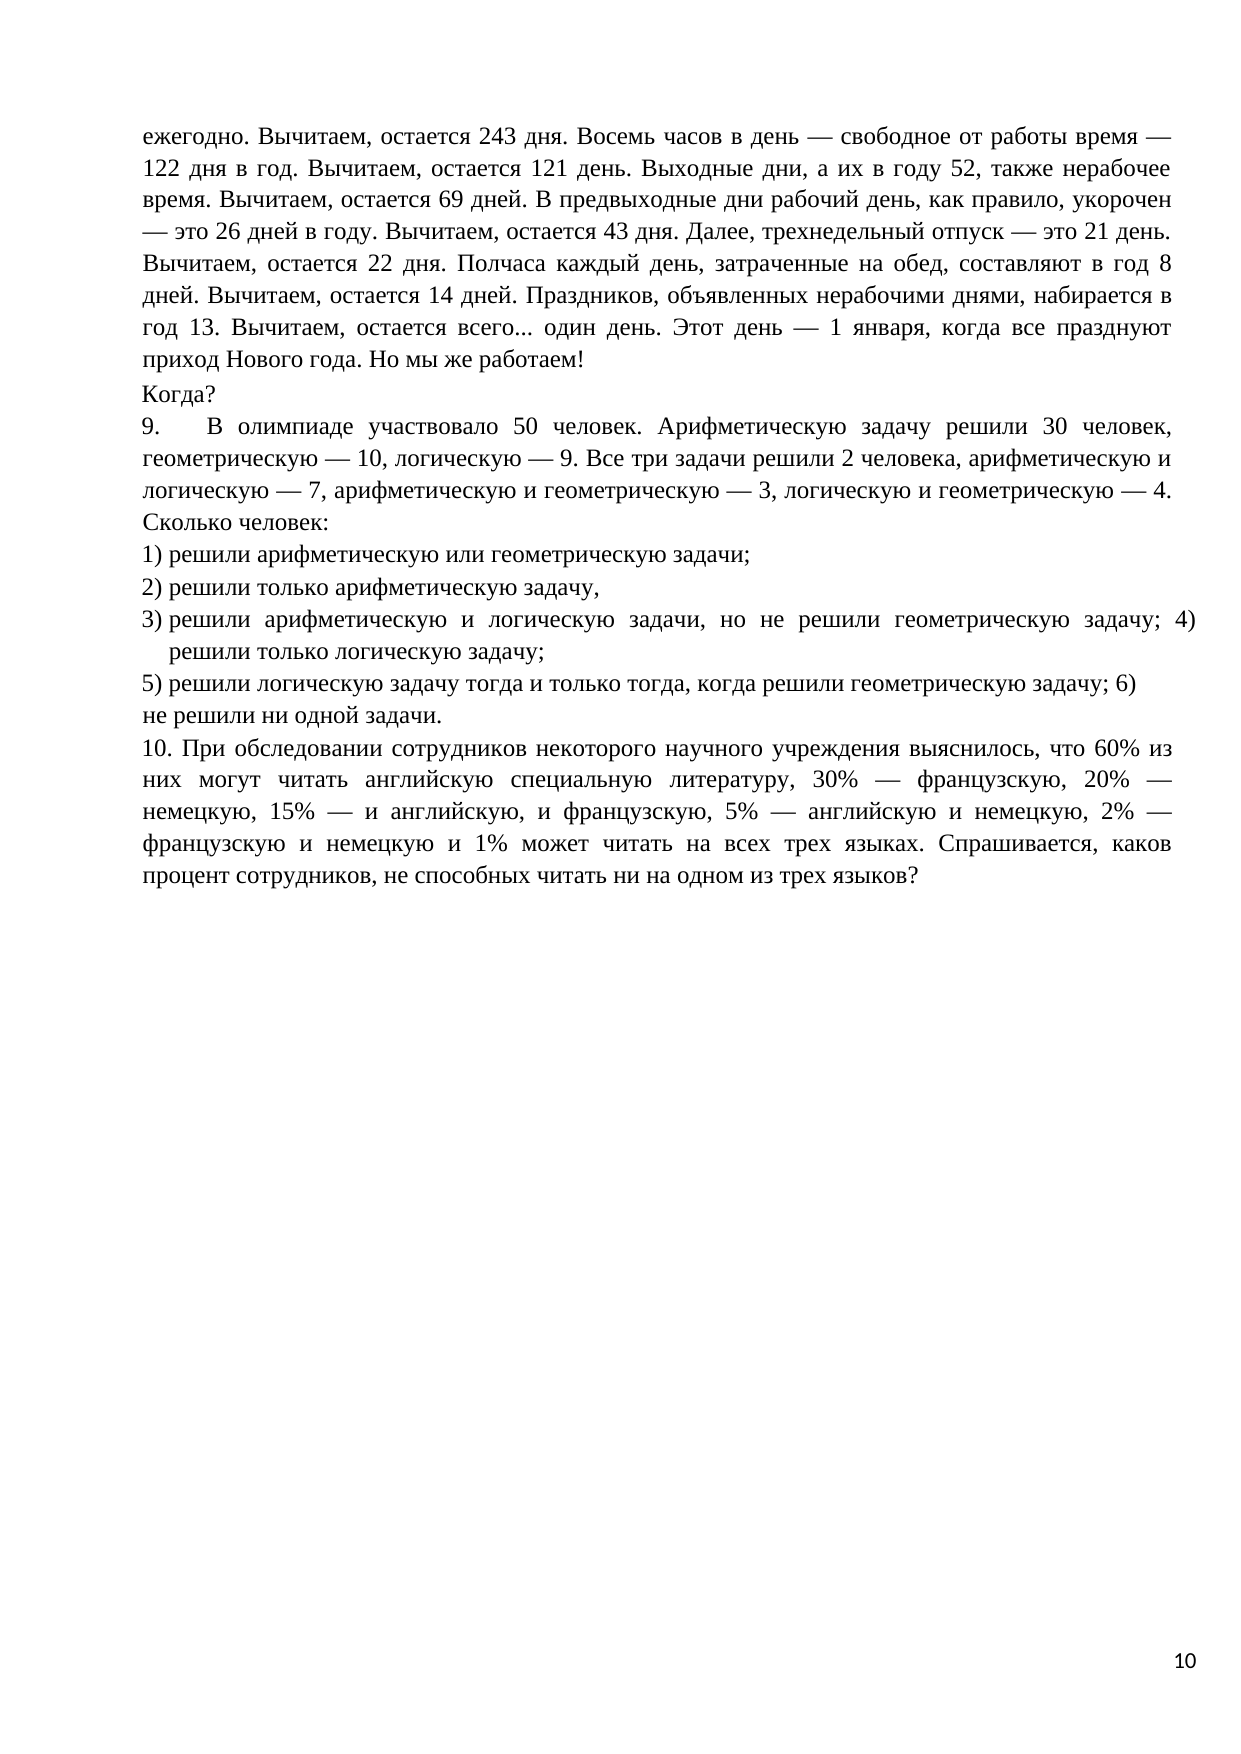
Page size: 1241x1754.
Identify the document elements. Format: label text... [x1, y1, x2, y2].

list В олимпиаде участвовало 50 человек. Арифметическую задачу решили 30 человек, геометрическую — 10, логическую — 9. Все три задачи решили 2 человека, арифметическую и логическую — 7, арифметическую и геометрическую — 3, логическую и геометрическую — 4. Сколько человек: [141, 411, 1173, 536]
text 10. При обследовании сотрудников некоторого научного учреждения выяснилось, что 60% из них могут читать английскую специальную литературу, 30% — французскую, 20% — немецкую, 15% — и английскую, и французскую, 5% — английскую и немецкую, 2% — французскую и немецкую и 1% может читать на всех трех языках. Спрашивается, каков процент сотрудников, не способных читать ни на одном из трех языков? [141, 733, 1173, 889]
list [141, 121, 1173, 373]
text Когда? [141, 379, 1197, 408]
list решили только арифметическую задачу, [141, 572, 1197, 600]
list решили арифметическую и логическую задачи, но не решили геометрическую задачу; 4) решили только логическую задачу; [141, 604, 1197, 665]
list решили арифметическую или геометрическую задачи; [141, 539, 1197, 568]
text 5) решили логическую задачу тогда и только тогда, когда решили геометрическую задачу; 6) не решили ни одной задачи. [141, 668, 1137, 729]
